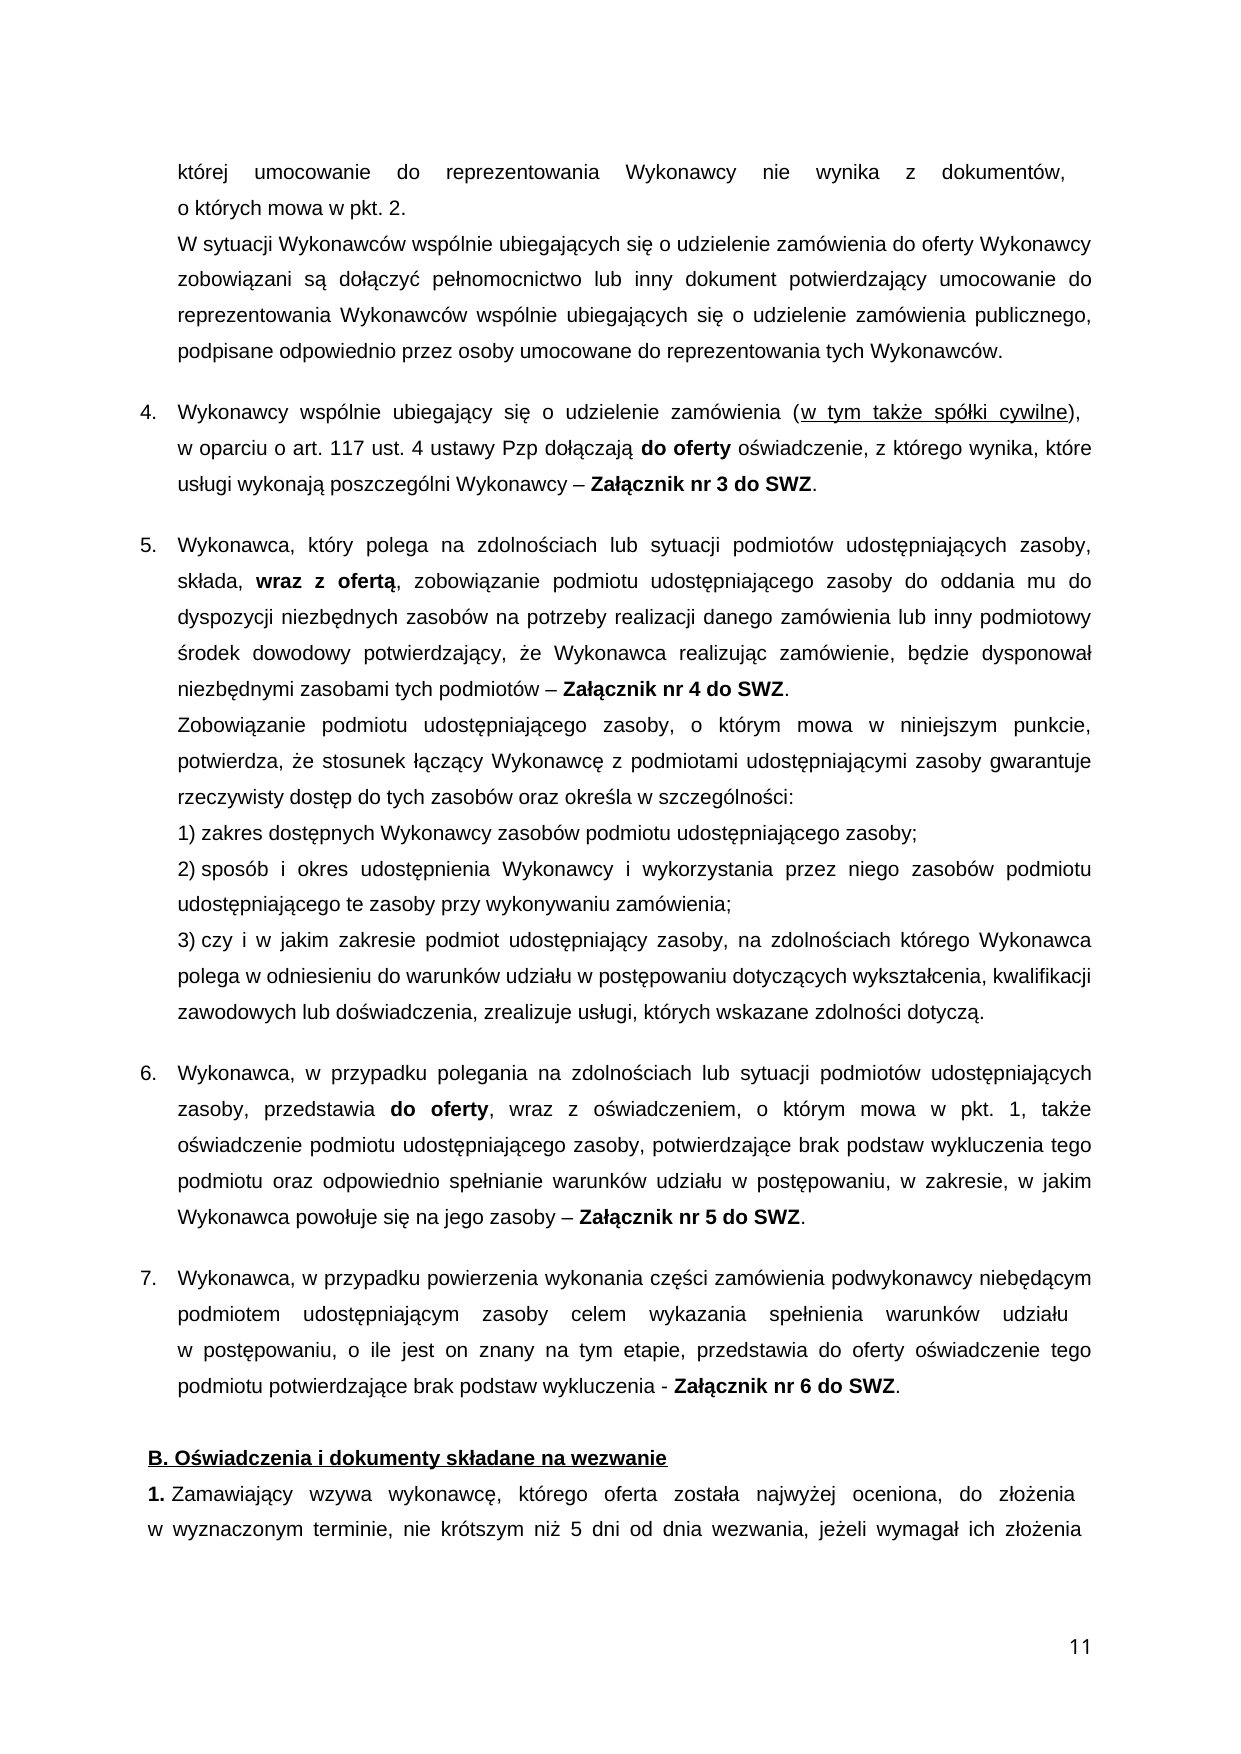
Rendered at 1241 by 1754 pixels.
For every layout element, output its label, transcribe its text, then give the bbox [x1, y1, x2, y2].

text 3) czy i w jakim zakresie podmiot udostępniający zasoby, na zdolnościach którego Wykonawca polega w odniesieniu do warunków udziału w postępowaniu dotyczących wykształcenia, kwalifikacji zawodowych lub doświadczenia, zrealizuje usługi, których wskazane zdolności dotyczą. [177, 928, 1092, 1024]
list Wykonawca, który polega na zdolnościach lub sytuacji podmiotów udostępniających zasoby, składa, wraz z ofertą, zobowiązanie podmiotu udostępniającego zasoby do oddania mu do dyspozycji niezbędnych zasobów na potrzeby realizacji danego zamówienia lub inny podmiotowy środek dowodowy potwierdzający, że Wykonawca realizując zamówienie, będzie dysponował niezbędnymi zasobami tych podmiotów – Załącznik nr 4 do SWZ. [140, 533, 1092, 701]
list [148, 1481, 1092, 1541]
text 1) zakres dostępnych Wykonawcy zasobów podmiotu udostępniającego zasoby; [177, 820, 1092, 844]
list Wykonawca, w przypadku powierzenia wykonania części zamówienia podwykonawcy niebędącym podmiotem udostępniającym zasoby celem wykazania spełnienia warunków udziału w postępowaniu, o ile jest on znany na tym etapie, przedstawia do oferty oświadczenie tego podmiotu potwierdzające brak podstaw wykluczenia - Załącznik nr 6 do SWZ. [140, 1266, 1092, 1397]
text 2) sposób i okres udostępnienia Wykonawcy i wykorzystania przez niego zasobów podmiotu udostępniającego te zasoby przy wykonywaniu zamówienia; [177, 856, 1092, 916]
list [148, 159, 1092, 219]
list Wykonawca, w przypadku polegania na zdolnościach lub sytuacji podmiotów udostępniających zasoby, przedstawia do oferty, wraz z oświadczeniem, o którym mowa w pkt. 1, także oświadczenie podmiotu udostępniającego zasoby, potwierdzające brak podstaw wykluczenia tego podmiotu oraz odpowiednio spełnianie warunków udziału w postępowaniu, w zakresie, w jakim Wykonawca powołuje się na jego zasoby – Załącznik nr 5 do SWZ. [140, 1061, 1092, 1229]
text Zobowiązanie podmiotu udostępniającego zasoby, o którym mowa w niniejszym punkcie, potwierdza, że stosunek łączący Wykonawcę z podmiotami udostępniającymi zasoby gwarantuje rzeczywisty dostęp do tych zasobów oraz określa w szczególności: [177, 713, 1092, 808]
text W sytuacji Wykonawców wspólnie ubiegających się o udzielenie zamówienia do oferty Wykonawcy zobowiązani są dołączyć pełnomocnictwo lub inny dokument potwierdzający umocowanie do reprezentowania Wykonawców wspólnie ubiegających się o udzielenie zamówienia publicznego, podpisane odpowiednio przez osoby umocowane do reprezentowania tych Wykonawców. [177, 231, 1092, 363]
list B. Oświadczenia i dokumenty składane na wezwanie [148, 1445, 1092, 1469]
list Wykonawcy wspólnie ubiegający się o udzielenie zamówienia (w tym także spółki cywilne), w oparciu o art. 117 ust. 4 ustawy Pzp dołączają do oferty oświadczenie, z którego wynika, które usługi wykonają poszczególni Wykonawcy – Załącznik nr 3 do SWZ. [140, 400, 1092, 496]
